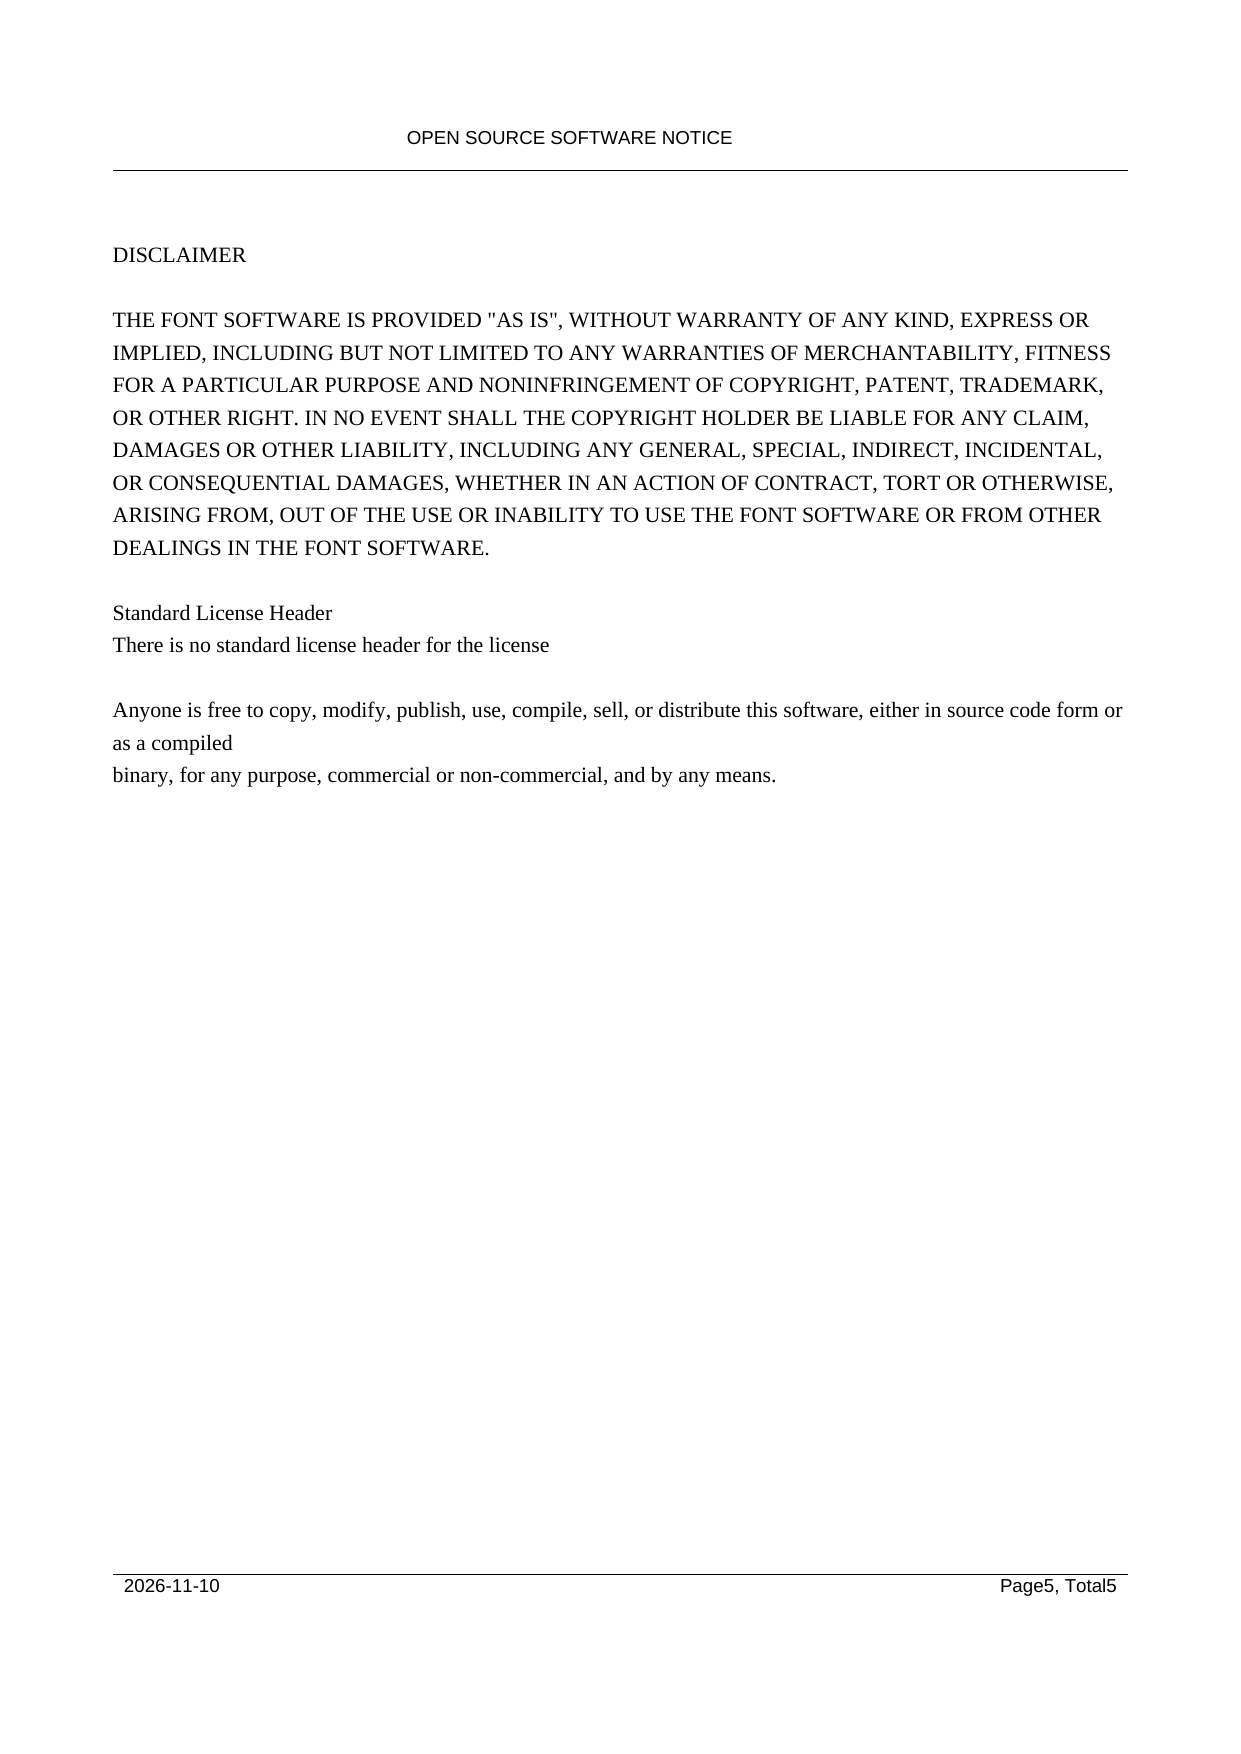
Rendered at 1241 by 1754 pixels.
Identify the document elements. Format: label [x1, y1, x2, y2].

text [112, 206, 1128, 791]
